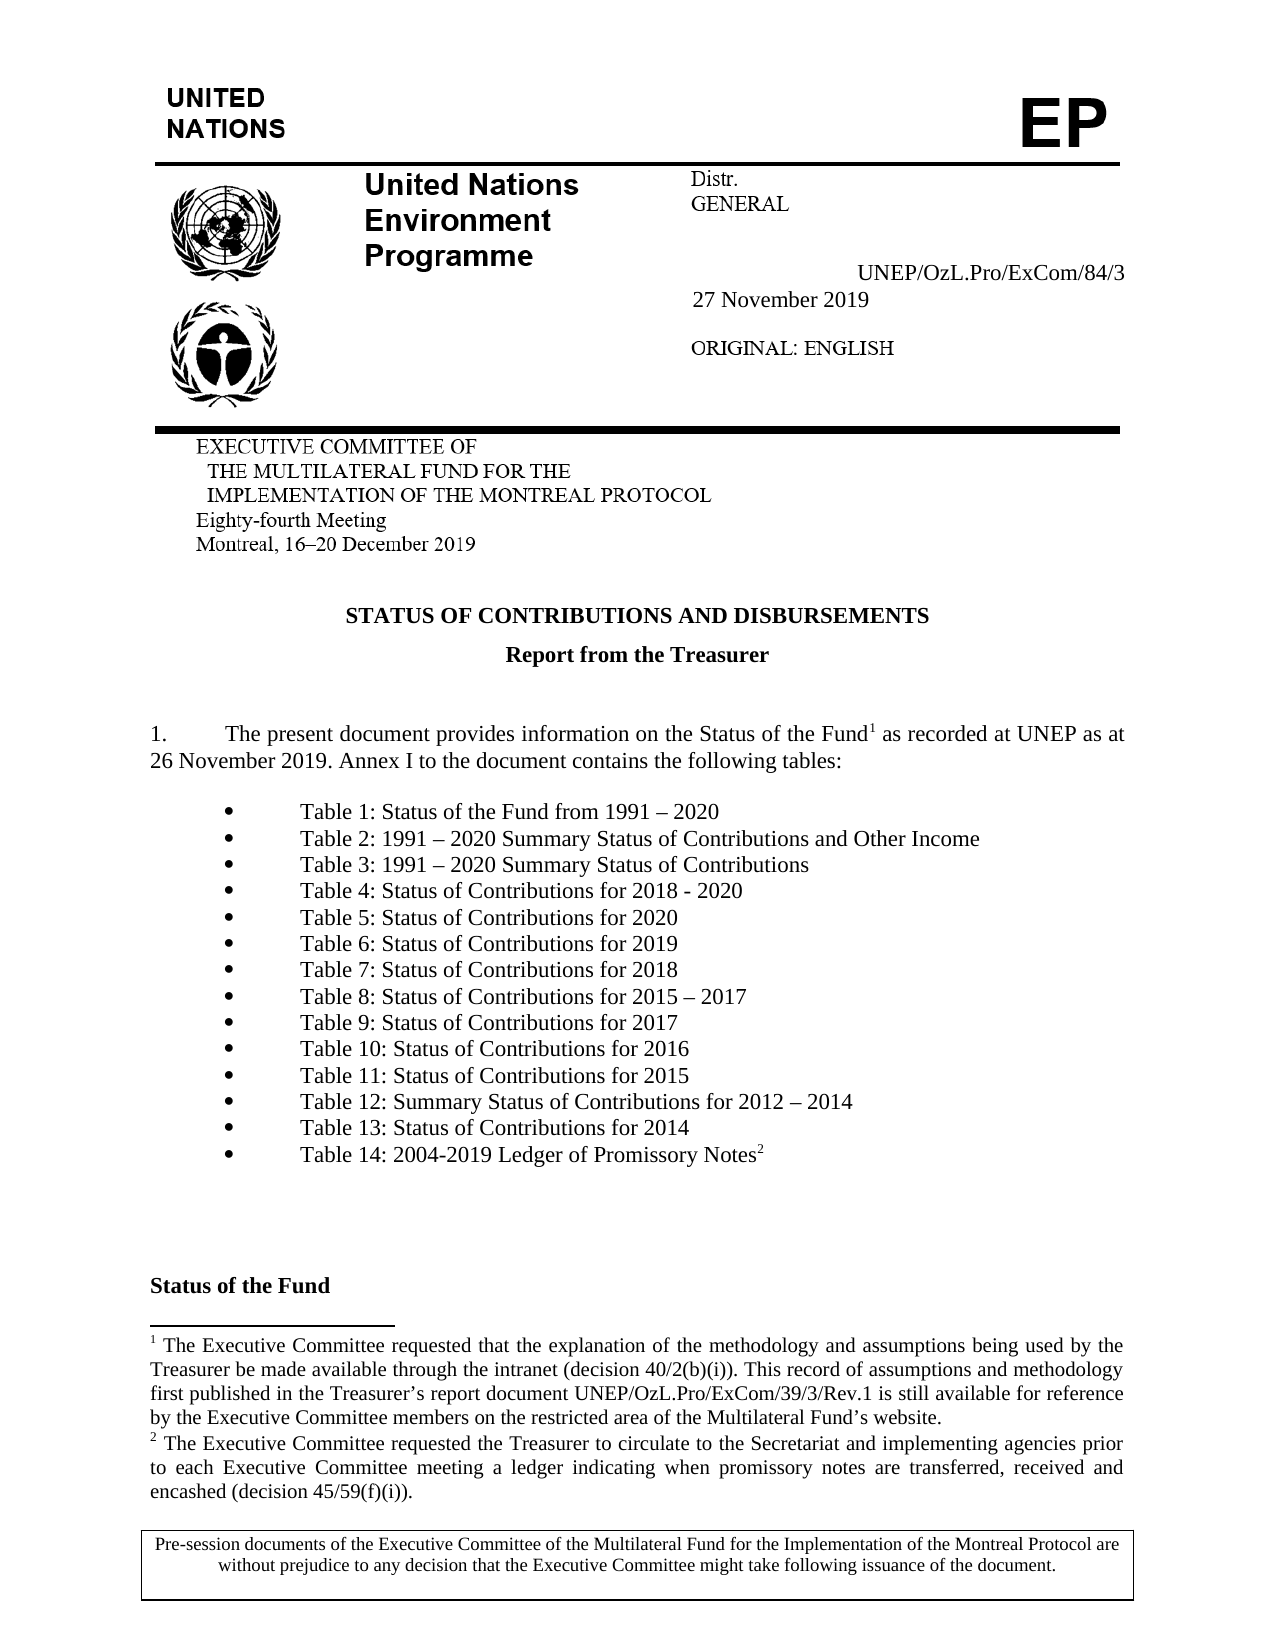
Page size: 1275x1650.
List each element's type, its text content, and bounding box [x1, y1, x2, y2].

subtitle Table 14: 2004-2019 Ledger of Promissory Notes [225, 1141, 1125, 1167]
subtitle Table 5: Status of Contributions for 2020 [225, 904, 1125, 930]
subtitle Table 8: Status of Contributions for 2015 – 2017 [225, 983, 1125, 1009]
subtitle Table 3: 1991 – 2020 Summary Status of Contributions [225, 851, 1125, 877]
picture [150, 80, 1125, 564]
subtitle Table 6: Status of Contributions for 2019 [225, 930, 1125, 956]
text UNEP/OzL.Pro/ExCom/84/3 27 November 2019 [675, 154, 1125, 312]
subtitle Table 12: Summary Status of Contributions for 2012 – 2014 [225, 1088, 1125, 1114]
subtitle The present document provides information on the Status of the Fund as recorded at UNEP as at 26 November 2019. Annex I to the document contains the following tables: [150, 721, 1125, 773]
subtitle Table 7: Status of Contributions for 2018 [225, 956, 1125, 983]
subtitle STATUS OF CONTRIBUTIONS AND DISBURSEMENTS [150, 602, 1125, 628]
subtitle Table 9: Status of Contributions for 2017 [225, 1009, 1125, 1035]
subtitle Table 10: Status of Contributions for 2016 [225, 1035, 1125, 1062]
subtitle Table 1: Status of the Fund from 1991 – 2020 [225, 798, 1125, 824]
subtitle Table 11: Status of Contributions for 2015 [225, 1062, 1125, 1088]
subtitle Table 2: 1991 – 2020 Summary Status of Contributions and Other Income [225, 824, 1125, 851]
subtitle Status of the Fund [150, 1273, 1125, 1299]
subtitle Table 13: Status of Contributions for 2014 [225, 1114, 1125, 1141]
subtitle Report from the Treasurer [150, 642, 1125, 668]
subtitle Table 4: Status of Contributions for 2018 - 2020 [225, 877, 1125, 904]
